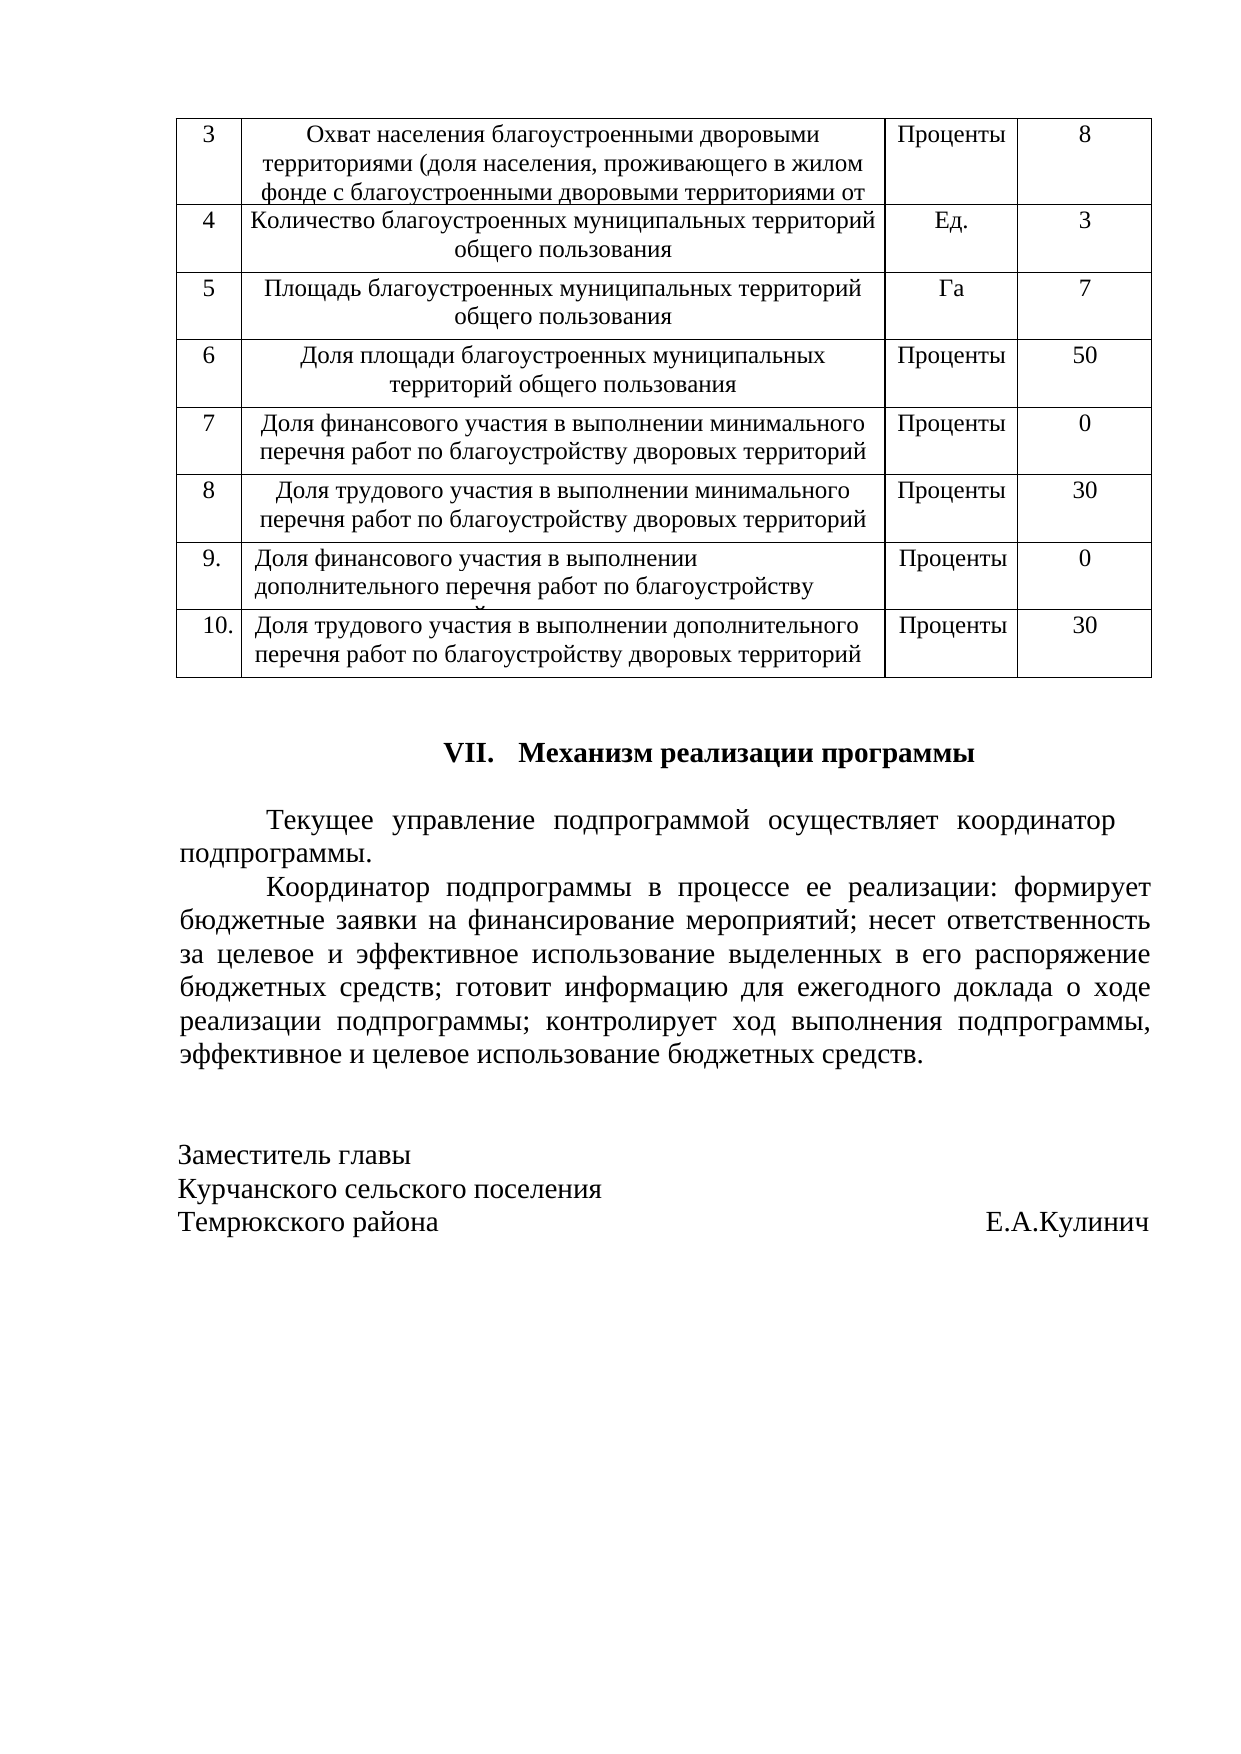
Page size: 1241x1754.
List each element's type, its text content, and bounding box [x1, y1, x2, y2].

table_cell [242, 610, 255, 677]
table_cell 4 [177, 205, 241, 272]
table_cell Доля площади благоустроенных муниципальных территорий общего пользования [242, 340, 884, 407]
table_cell 7 [1018, 273, 1151, 339]
list Механизм реализации программы [443, 735, 1152, 768]
table_cell 0 [1018, 543, 1151, 609]
table_cell Доля финансового участия в выполнении минимального перечня работ по благоустройству дворовых территорий заинтересованных лиц [242, 408, 884, 474]
table_cell 0 [1018, 408, 1151, 474]
table_cell Проценты [886, 408, 1017, 474]
table_cell 5 [177, 273, 241, 339]
table_cell Проценты [886, 543, 1017, 609]
table_cell 9. [177, 543, 241, 609]
table_cell Проценты [886, 610, 1017, 677]
text Темрюкского района Е.А.Кулинич [177, 1204, 1152, 1238]
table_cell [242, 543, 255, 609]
text Текущее управление подпрограммой осуществляет координатор подпрограммы. [179, 802, 1116, 869]
text Координатор подпрограммы в процессе ее реализации: формирует бюджетные заявки на финансирование мероприятий; несет ответственность за целевое и эффективное использование выделенных в его распоряжение бюджетных средств; готовит информацию для ежегодного доклада о ходе реализации подпрограммы; контролирует ход выполнения подпрограммы, эффективное и целевое использование бюджетных средств. [179, 869, 1151, 1070]
table_cell Охват населения благоустроенными дворовыми территориями (доля населения, проживающего в жилом фонде с благоустроенными дворовыми территориями от общей численности населения Курчанского сельского поселения) [242, 119, 884, 204]
table_cell 3 [177, 119, 241, 204]
table_cell Доля трудового участия в выполнении дополнительного перечня работ по благоустройству дворовых территорий заинтересованных лиц [496, 610, 884, 677]
table_cell Га [886, 273, 1017, 339]
table_cell 7 [177, 408, 241, 474]
table_cell 8 [177, 475, 241, 542]
table_cell 8 [1018, 119, 1151, 204]
table_cell 3 [1018, 205, 1151, 272]
table_cell Площадь благоустроенных муниципальных территорий общего пользования [242, 273, 884, 339]
table_cell Доля трудового участия в выполнении минимального перечня работ по благоустройству дворовых территорий заинтересованных лиц [242, 475, 884, 542]
table_cell 50 [1018, 340, 1151, 407]
table_cell 10. [177, 610, 241, 677]
table_cell Количество благоустроенных муниципальных территорий общего пользования [242, 205, 884, 272]
table_cell 30 [1018, 610, 1151, 677]
text Заместитель главы [177, 1137, 1152, 1171]
table_cell Проценты [886, 119, 1017, 204]
table_cell Доля финансового участия в выполнении дополнительного перечня работ по благоустройству дворовых территорий заинтересованных лиц [698, 543, 884, 609]
table_cell Проценты [886, 475, 1017, 542]
text Курчанского сельского поселения [177, 1171, 1152, 1204]
table_cell 6 [177, 340, 241, 407]
table_cell Проценты [886, 340, 1017, 407]
table_cell 30 [1018, 475, 1151, 542]
table_cell Ед. [886, 205, 1017, 272]
